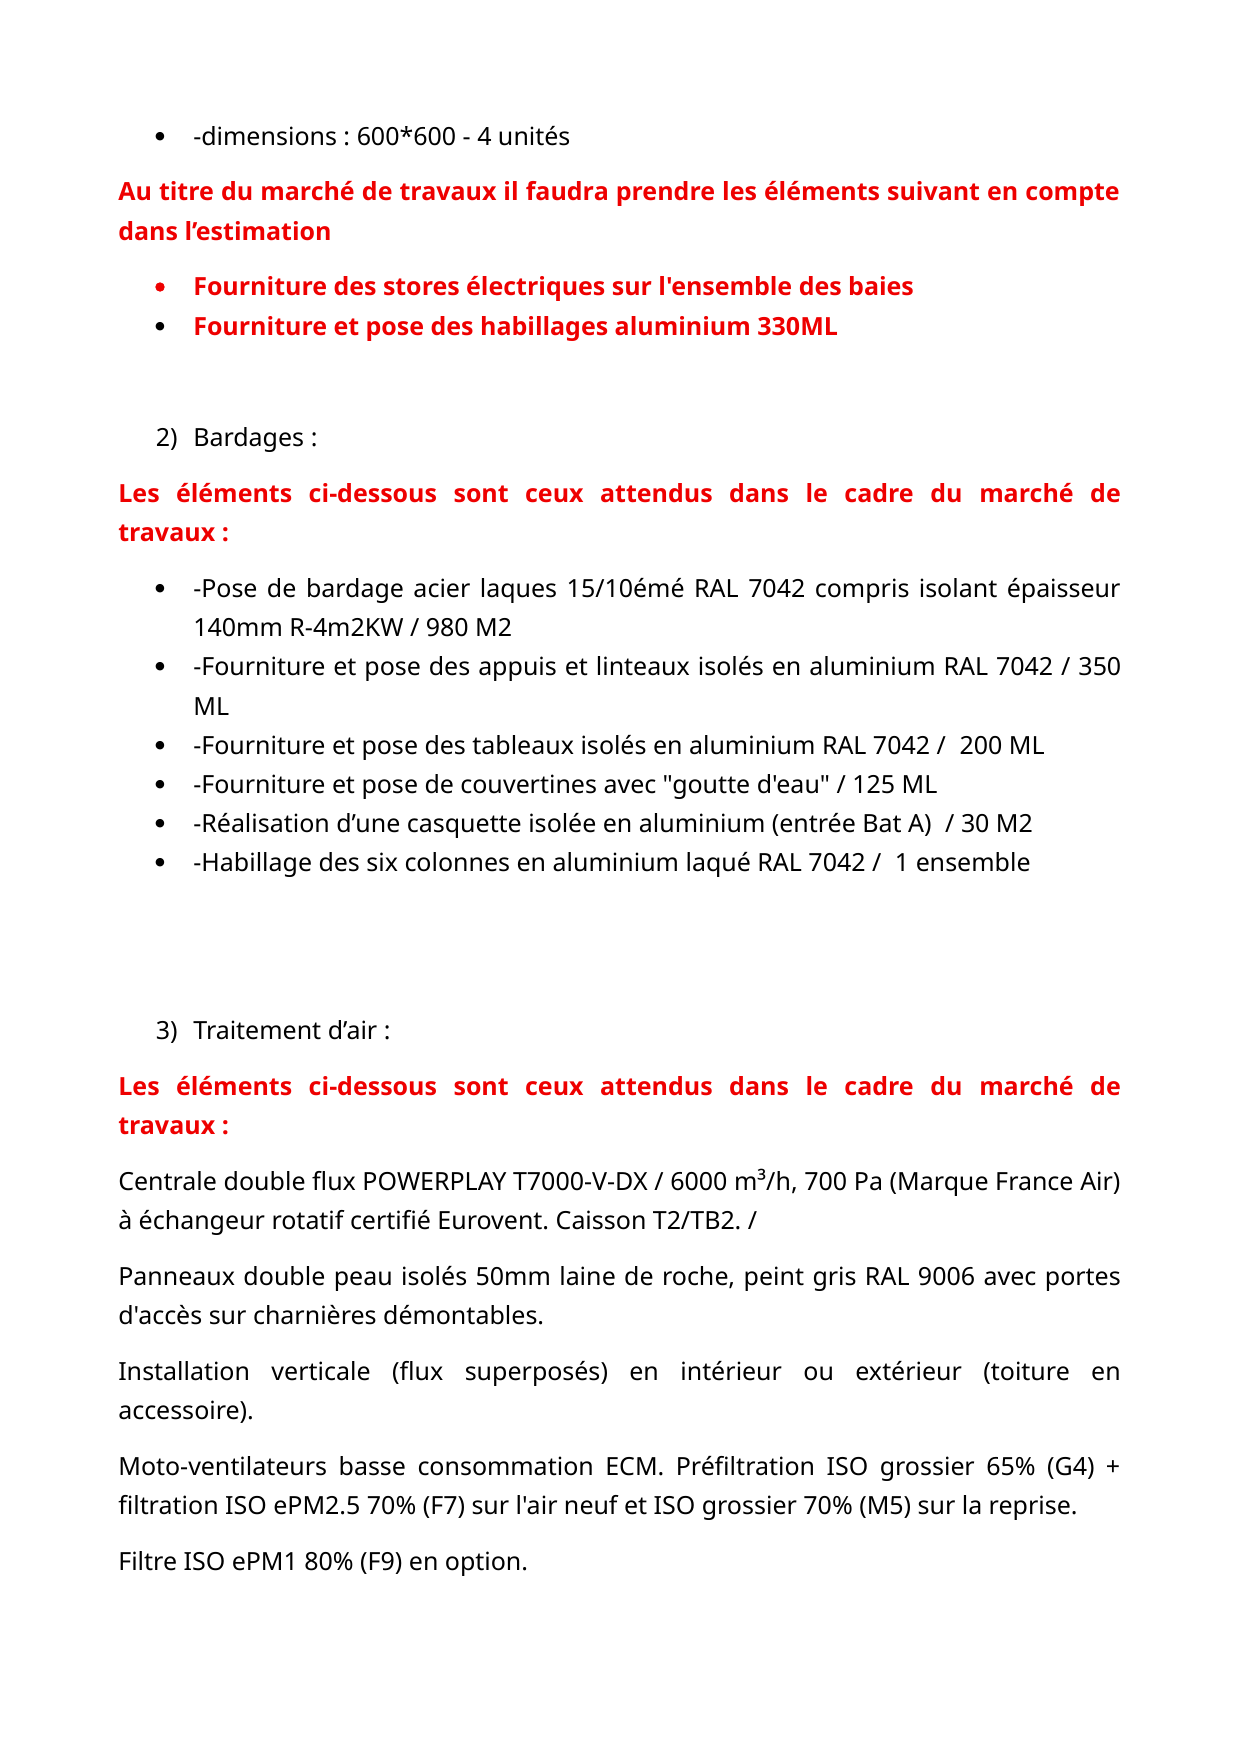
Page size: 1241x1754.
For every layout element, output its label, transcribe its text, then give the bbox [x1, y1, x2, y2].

list -Pose de bardage acier laques 15/10émé RAL 7042 compris isolant épaisseur 140mm R-4m2KW / 980 M2 [156, 571, 1122, 644]
list -dimensions : 600*600 - 4 unités [156, 118, 1122, 152]
list Fourniture et pose des habillages aluminium 330ML [156, 308, 1122, 342]
list -Fourniture et pose de couvertines avec "goutte d'eau" / 125 ML [156, 766, 1122, 801]
text Centrale double flux POWERPLAY T7000-V-DX / 6000 m³/h, 700 Pa (Marque France Air) à échangeur rotatif certifié Eurovent. Caisson T2/TB2. / [118, 1163, 1122, 1236]
text Les éléments ci-dessous sont ceux attendus dans le cadre du marché de travaux : [118, 1068, 1122, 1141]
list -Fourniture et pose des tableaux isolés en aluminium RAL 7042 / 200 ML [156, 727, 1122, 761]
list -Habillage des six colonnes en aluminium laqué RAL 7042 / 1 ensemble [156, 845, 1122, 879]
text Au titre du marché de travaux il faudra prendre les éléments suivant en compte dans l’estimation [118, 174, 1122, 247]
text Installation verticale (flux superposés) en intérieur ou extérieur (toiture en accessoire). [118, 1353, 1122, 1426]
list Fourniture des stores électriques sur l'ensemble des baies [156, 269, 1122, 303]
text Les éléments ci-dessous sont ceux attendus dans le cadre du marché de travaux : [118, 476, 1122, 549]
list -Réalisation d’une casquette isolée en aluminium (entrée Bat A) / 30 M2 [156, 806, 1122, 840]
list Traitement d’air : [156, 1012, 1122, 1046]
text Panneaux double peau isolés 50mm laine de roche, peint gris RAL 9006 avec portes d'accès sur charnières démontables. [118, 1258, 1122, 1331]
text Moto-ventilateurs basse consommation ECM. Préfiltration ISO grossier 65% (G4) + filtration ISO ePM2.5 70% (F7) sur l'air neuf et ISO grossier 70% (M5) sur la reprise. [118, 1448, 1122, 1521]
text Filtre ISO ePM1 80% (F9) en option. [118, 1543, 1122, 1577]
list Bardages : [156, 420, 1122, 454]
list -Fourniture et pose des appuis et linteaux isolés en aluminium RAL 7042 / 350 ML [156, 649, 1122, 722]
